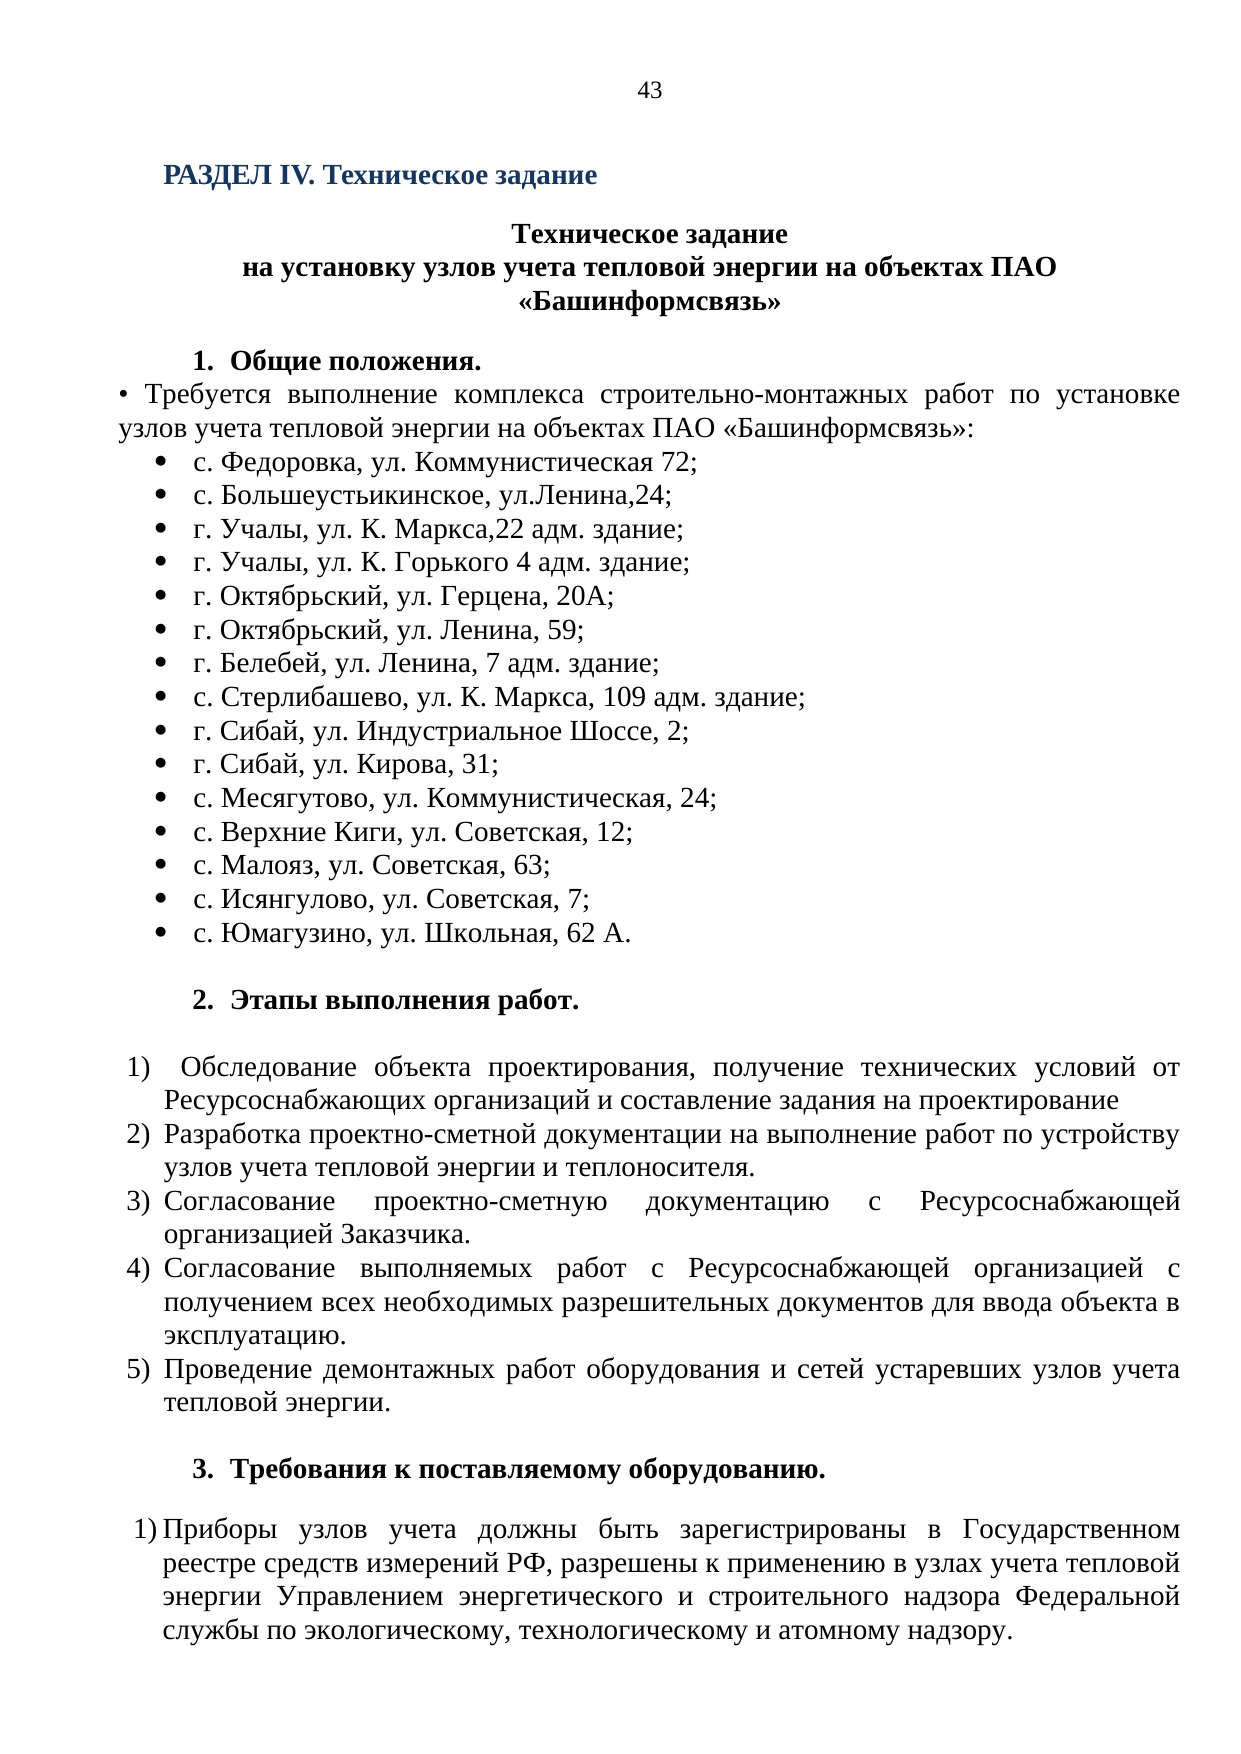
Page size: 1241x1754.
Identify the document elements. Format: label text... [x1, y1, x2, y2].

list с. Стерлибашево, ул. К. Маркса, 109 адм. здание; [156, 679, 1181, 713]
list с. Юмагузино, ул. Школьная, 62 А. [156, 915, 1181, 948]
text РАЗДЕЛ IV. Техническое задание [163, 157, 1181, 191]
list Проведение демонтажных работ оборудования и сетей устаревших узлов учета тепловой энергии. [126, 1351, 1181, 1418]
list с. Малояз, ул. Советская, 63; [156, 847, 1181, 881]
list Этапы выполнения работ. [192, 982, 1181, 1015]
text Техническое задание [118, 216, 1181, 249]
list с. Верхние Киги, ул. Советская, 12; [156, 814, 1181, 847]
list с. Большеустьикинское, ул.Ленина,24; [156, 477, 1181, 511]
list Согласование проектно-сметную документацию с Ресурсоснабжающей организацией Заказчика. [126, 1183, 1181, 1250]
text на установку узлов учета тепловой энергии на объектах ПАО «Башинформсвязь» [118, 249, 1181, 317]
list г. Учалы, ул. К. Маркса,22 адм. здание; [156, 511, 1181, 544]
list г. Октябрьский, ул. Герцена, 20А; [156, 578, 1181, 612]
list с. Федоровка, ул. Коммунистическая 72; [156, 444, 1181, 477]
list Обследование объекта проектирования, получение технических условий от Ресурсоснабжающих организаций и составление задания на проектирование [126, 1049, 1181, 1116]
list Требования к поставляемому оборудованию. [192, 1451, 1181, 1485]
list с. Месягутово, ул. Коммунистическая, 24; [156, 780, 1181, 814]
list Разработка проектно-сметной документации на выполнение работ по устройству узлов учета тепловой энергии и теплоносителя. [126, 1116, 1181, 1183]
list Приборы узлов учета должны быть зарегистрированы в Государственном реестре средств измерений РФ, разрешены к применению в узлах учета тепловой энергии Управлением энергетического и строительного надзора Федеральной службы по экологическому, технологическому и атомному надзору. [133, 1511, 1181, 1646]
list с. Исянгулово, ул. Советская, 7; [156, 881, 1181, 915]
list г. Сибай, ул. Индустриальное Шоссе, 2; [156, 713, 1181, 746]
text • Требуется выполнение комплекса строительно-монтажных работ по установке узлов учета тепловой энергии на объектах ПАО «Башинформсвязь»: [118, 377, 1181, 444]
list г. Сибай, ул. Кирова, 31; [156, 746, 1181, 780]
list Общие положения. [192, 343, 1181, 377]
list Согласование выполняемых работ с Ресурсоснабжающей организацией с получением всех необходимых разрешительных документов для ввода объекта в эксплуатацию. [126, 1250, 1181, 1351]
list г. Учалы, ул. К. Горького 4 адм. здание; [156, 544, 1181, 578]
list г. Октябрьский, ул. Ленина, 59; [156, 612, 1181, 646]
list г. Белебей, ул. Ленина, 7 адм. здание; [156, 646, 1181, 679]
